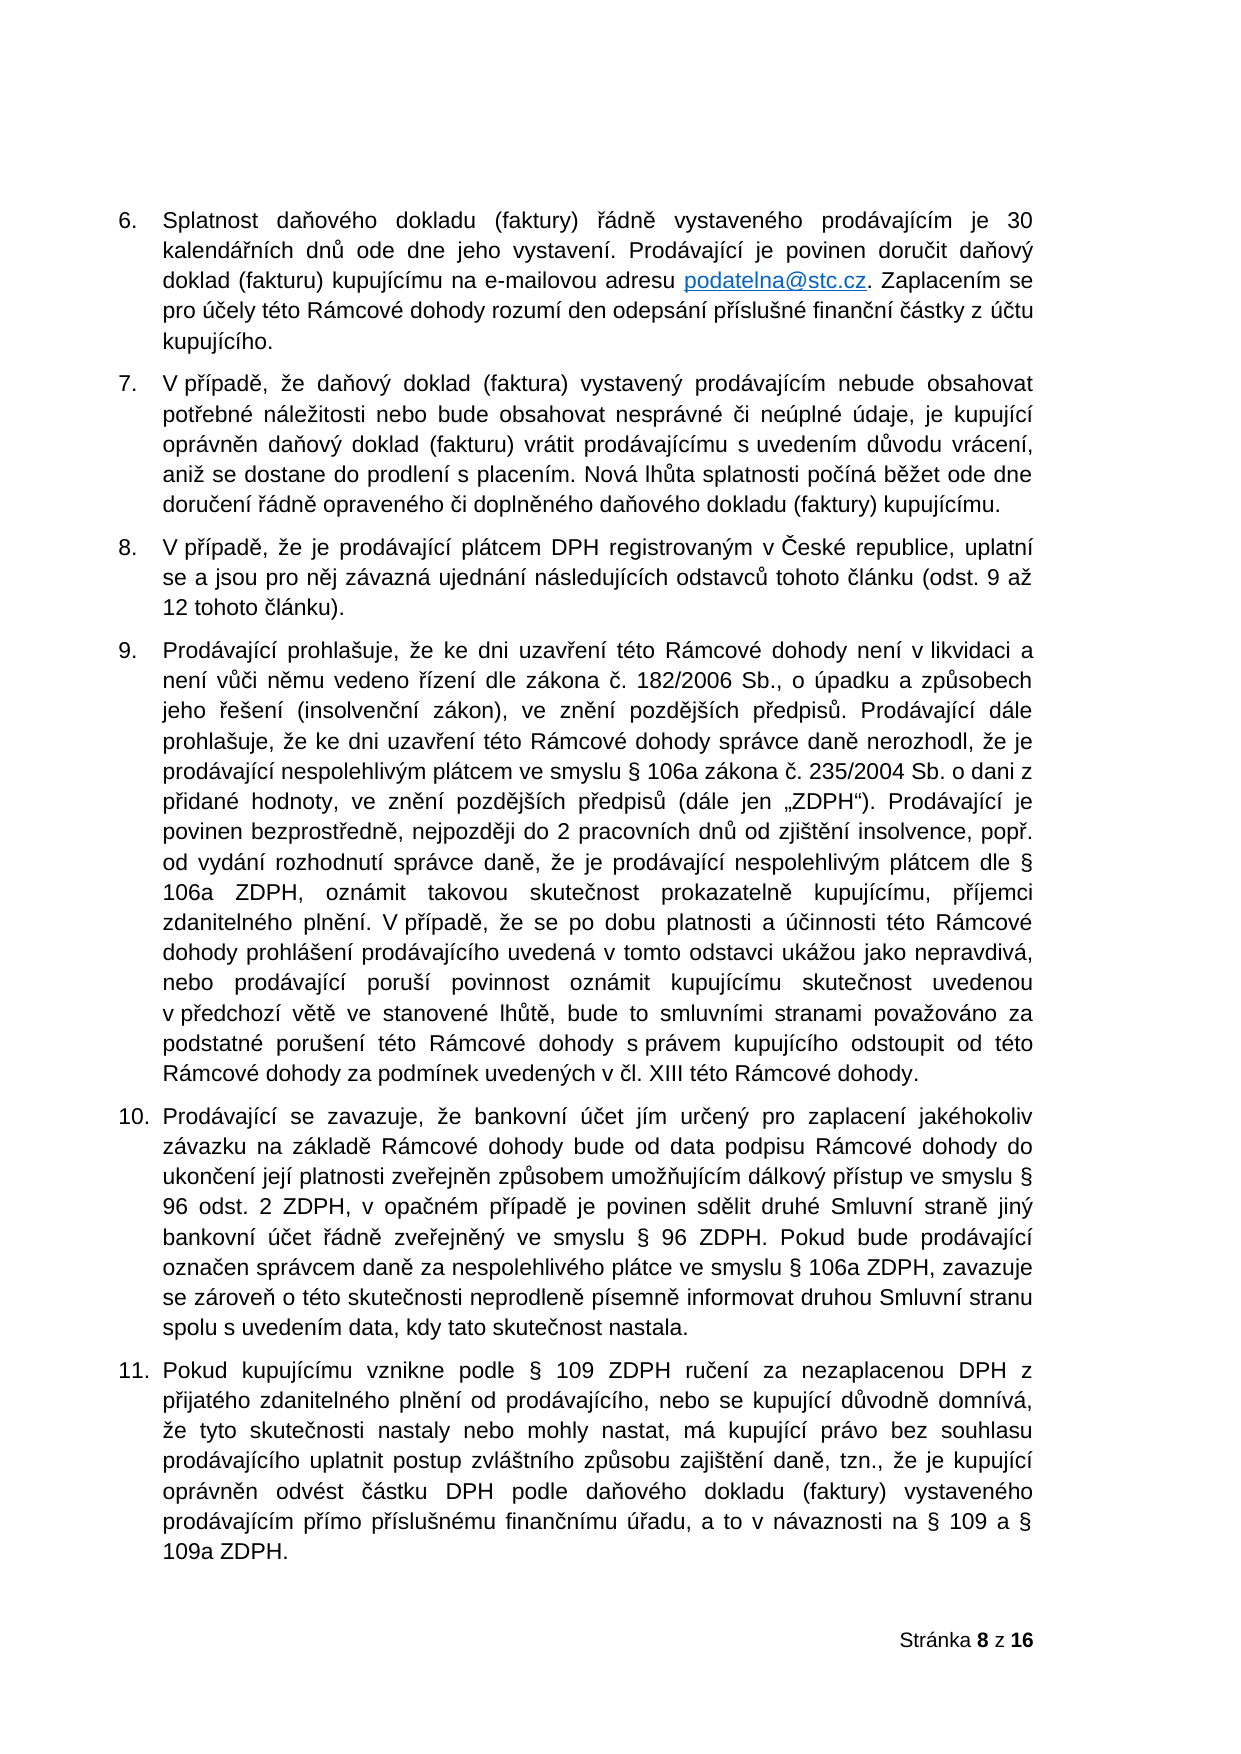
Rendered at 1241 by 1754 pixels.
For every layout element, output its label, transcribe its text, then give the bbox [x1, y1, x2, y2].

list Prodávající se zavazuje, že bankovní účet jím určený pro zaplacení jakéhokoliv závazku na základě Rámcové dohody bude od data podpisu Rámcové dohody do ukončení její platnosti zveřejněn způsobem umožňujícím dálkový přístup ve smyslu § 96 odst. 2 ZDPH, v opačném případě je povinen sdělit druhé Smluvní straně jiný bankovní účet řádně zveřejněný ve smyslu § 96 ZDPH. Pokud bude prodávající označen správcem daně za nespolehlivého plátce ve smyslu § 106a ZDPH, zavazuje se zároveň o této skutečnosti neprodleně písemně informovat druhou Smluvní stranu spolu s uvedením data, kdy tato skutečnost nastala. [118, 1103, 1033, 1340]
list V případě, že daňový doklad (faktura) vystavený prodávajícím nebude obsahovat potřebné náležitosti nebo bude obsahovat nesprávné či neúplné údaje, je kupující oprávněn daňový doklad (fakturu) vrátit prodávajícímu s uvedením důvodu vrácení, aniž se dostane do prodlení s placením. Nová lhůta splatnosti počíná běžet ode dne doručení řádně opraveného či doplněného daňového dokladu (faktury) kupujícímu. [118, 370, 1033, 517]
list Prodávající prohlašuje, že ke dni uzavření této Rámcové dohody není v likvidaci a není vůči němu vedeno řízení dle zákona č. 182/2006 Sb., o úpadku a způsobech jeho řešení (insolvenční zákon), ve znění pozdějších předpisů. Prodávající dále prohlašuje, že ke dni uzavření této Rámcové dohody správce daně nerozhodl, že je prodávající nespolehlivým plátcem ve smyslu § 106a zákona č. 235/2004 Sb. o dani z přidané hodnoty, ve znění pozdějších předpisů (dále jen „ZDPH“). Prodávající je povinen bezprostředně, nejpozději do 2 pracovních dnů od zjištění insolvence, popř. od vydání rozhodnutí správce daně, že je prodávající nespolehlivým plátcem dle § 106a ZDPH, oznámit takovou skutečnost prokazatelně kupujícímu, příjemci zdanitelného plnění. V případě, že se po dobu platnosti a účinnosti této Rámcové dohody prohlášení prodávajícího uvedená v tomto odstavci ukážou jako nepravdivá, nebo prodávající poruší povinnost oznámit kupujícímu skutečnost uvedenou v předchozí větě ve stanovené lhůtě, bude to smluvními stranami považováno za podstatné porušení této Rámcové dohody s právem kupujícího odstoupit od této Rámcové dohody za podmínek uvedených v čl. XIII této Rámcové dohody. [118, 637, 1033, 1086]
list V případě, že je prodávající plátcem DPH registrovaným v České republice, uplatní se a jsou pro něj závazná ujednání následujících odstavců tohoto článku (odst. 9 až 12 tohoto článku). [118, 534, 1033, 621]
list Pokud kupujícímu vznikne podle § 109 ZDPH ručení za nezaplacenou DPH z přijatého zdanitelného plnění od prodávajícího, nebo se kupující důvodně domnívá, že tyto skutečnosti nastaly nebo mohly nastat, má kupující právo bez souhlasu prodávajícího uplatnit postup zvláštního způsobu zajištění daně, tzn., že je kupující oprávněn odvést částku DPH podle daňového dokladu (faktury) vystaveného prodávajícím přímo příslušnému finančnímu úřadu, a to v návaznosti na § 109 a § 109a ZDPH. [118, 1357, 1033, 1564]
list Splatnost daňového dokladu (faktury) řádně vystaveného prodávajícím je 30 kalendářních dnů ode dne jeho vystavení. Prodávající je povinen doručit daňový doklad (fakturu) kupujícímu na e-mailovou adresu podatelna@stc.cz. Zaplacením se pro účely této Rámcové dohody rozumí den odepsání příslušné finanční částky z účtu kupujícího. [118, 207, 1033, 354]
